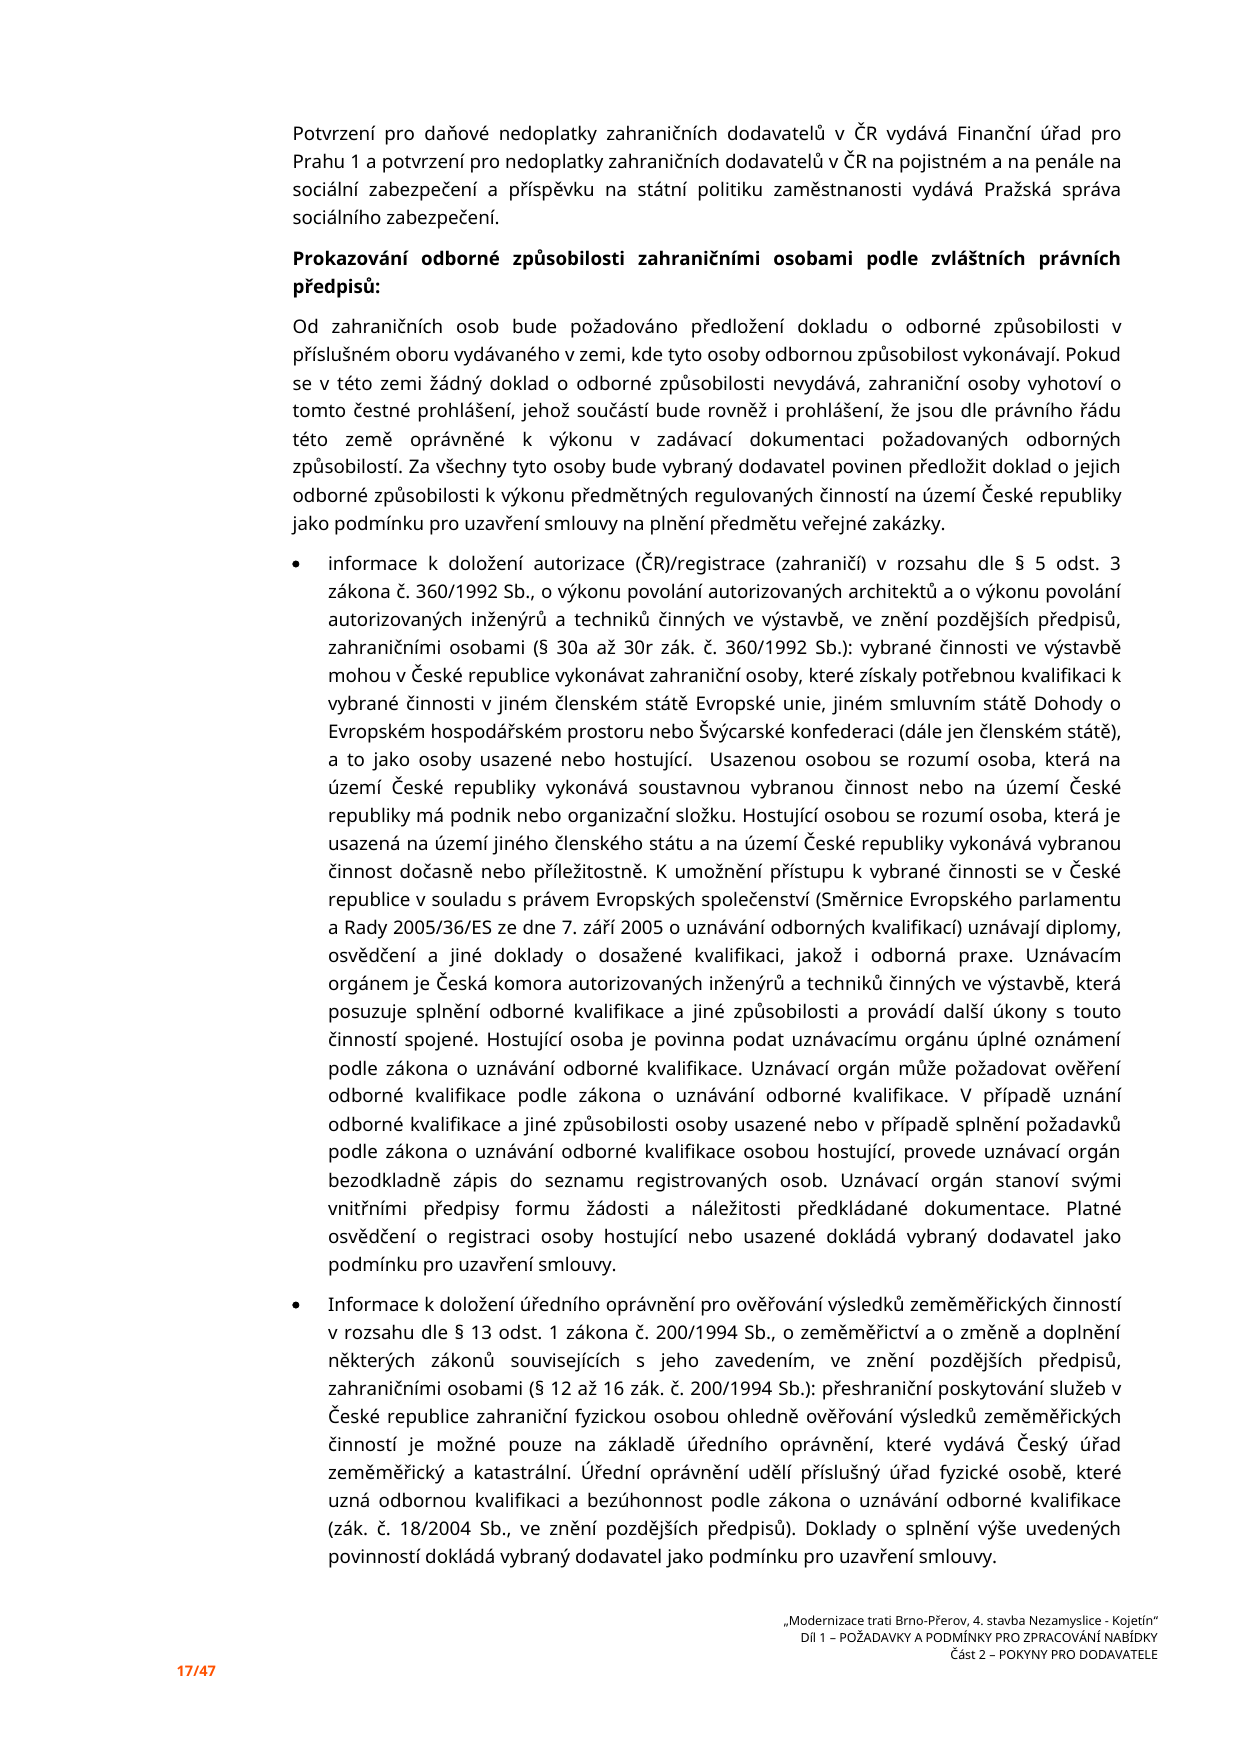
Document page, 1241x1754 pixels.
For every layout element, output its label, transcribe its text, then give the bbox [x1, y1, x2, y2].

text Potvrzení pro daňové nedoplatky zahraničních dodavatelů v ČR vydává Finanční úřad pro Prahu 1 a potvrzení pro nedoplatky zahraničních dodavatelů v ČR na pojistném a na penále na sociální zabezpečení a příspěvku na státní politiku zaměstnanosti vydává Pražská správa sociálního zabezpečení. [292, 121, 1122, 230]
text Prokazování odborné způsobilosti zahraničními osobami podle zvláštních právních předpisů: [292, 245, 1122, 299]
text Od zahraničních osob bude požadováno předložení dokladu o odborné způsobilosti v příslušném oboru vydávaného v zemi, kde tyto osoby odbornou způsobilost vykonávají. Pokud se v této zemi žádný doklad o odborné způsobilosti nevydává, zahraniční osoby vyhotoví o tomto čestné prohlášení, jehož součástí bude rovněž i prohlášení, že jsou dle právního řádu této země oprávněné k výkonu v zadávací dokumentaci požadovaných odborných způsobilostí. Za všechny tyto osoby bude vybraný dodavatel povinen předložit doklad o jejich odborné způsobilosti k výkonu předmětných regulovaných činností na území České republiky jako podmínku pro uzavření smlouvy na plnění předmětu veřejné zakázky. [292, 314, 1122, 535]
text Informace k doložení úředního oprávnění pro ověřování výsledků zeměměřických činností v rozsahu dle § 13 odst. 1 zákona č. 200/1994 Sb., o zeměměřictví a o změně a doplnění některých zákonů souvisejících s jeho zavedením, ve znění pozdějších předpisů, zahraničními osobami (§ 12 až 16 zák. č. 200/1994 Sb.): přeshraniční poskytování služeb v České republice zahraniční fyzickou osobou ohledně ověřování výsledků zeměměřických činností je možné pouze na základě úředního oprávnění, které vydává Český úřad zeměměřický a katastrální. Úřední oprávnění udělí příslušný úřad fyzické osobě, které uzná odbornou kvalifikaci a bezúhonnost podle zákona o uznávání odborné kvalifikace (zák. č. 18/2004 Sb., ve znění pozdějších předpisů). Doklady o splnění výše uvedených povinností dokládá vybraný dodavatel jako podmínku pro uzavření smlouvy. [292, 1291, 1122, 1569]
text informace k doložení autorizace (ČR)/registrace (zahraničí) v rozsahu dle § 5 odst. 3 zákona č. 360/1992 Sb., o výkonu povolání autorizovaných architektů a o výkonu povolání autorizovaných inženýrů a techniků činných ve výstavbě, ve znění pozdějších předpisů, zahraničními osobami (§ 30a až 30r zák. č. 360/1992 Sb.): vybrané činnosti ve výstavbě mohou v České republice vykonávat zahraniční osoby, které získaly potřebnou kvalifikaci k vybrané činnosti v jiném členském státě Evropské unie, jiném smluvním státě Dohody o Evropském hospodářském prostoru nebo Švýcarské konfederaci (dále jen členském státě), a to jako osoby usazené nebo hostující. Usazenou osobou se rozumí osoba, která na území České republiky vykonává soustavnou vybranou činnost nebo na území České republiky má podnik nebo organizační složku. Hostující osobou se rozumí osoba, která je usazená na území jiného členského státu a na území České republiky vykonává vybranou činnost dočasně nebo příležitostně. K umožnění přístupu k vybrané činnosti se v České republice v souladu s právem Evropských společenství (Směrnice Evropského parlamentu a Rady 2005/36/ES ze dne 7. září 2005 o uznávání odborných kvalifikací) uznávají diplomy, osvědčení a jiné doklady o dosažené kvalifikaci, jakož i odborná praxe. Uznávacím orgánem je Česká komora autorizovaných inženýrů a techniků činných ve výstavbě, která posuzuje splnění odborné kvalifikace a jiné způsobilosti a provádí další úkony s touto činností spojené. Hostující osoba je povinna podat uznávacímu orgánu úplné oznámení podle zákona o uznávání odborné kvalifikace. Uznávací orgán může požadovat ověření odborné kvalifikace podle zákona o uznávání odborné kvalifikace. V případě uznání odborné kvalifikace a jiné způsobilosti osoby usazené nebo v případě splnění požadavků podle zákona o uznávání odborné kvalifikace osobou hostující, provede uznávací orgán bezodkladně zápis do seznamu registrovaných osob. Uznávací orgán stanoví svými vnitřními předpisy formu žádosti a náležitosti předkládané dokumentace. Platné osvědčení o registraci osoby hostující nebo usazené dokládá vybraný dodavatel jako podmínku pro uzavření smlouvy. [292, 550, 1122, 1276]
